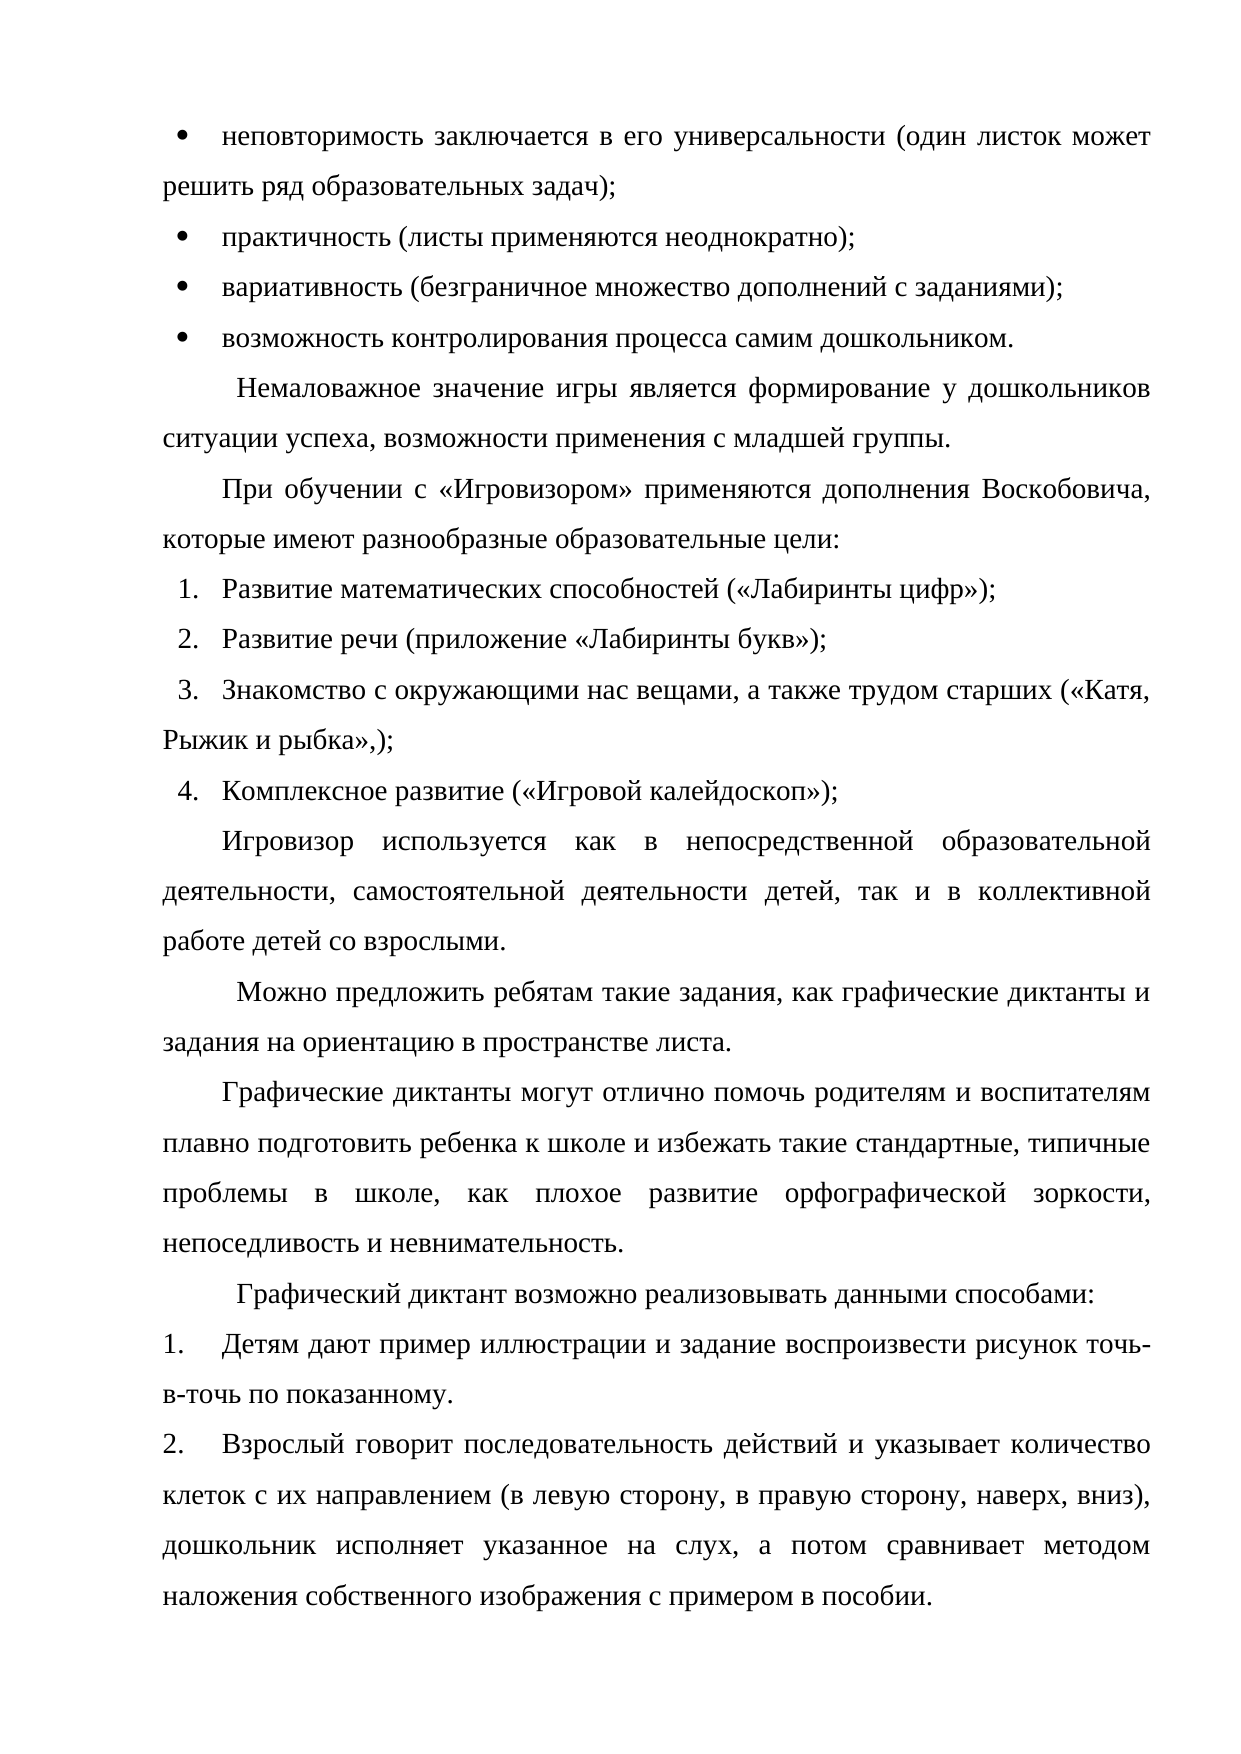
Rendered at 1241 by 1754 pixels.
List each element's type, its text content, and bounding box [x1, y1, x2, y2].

list вариативность (безграничное множество дополнений с заданиями); [162, 269, 1152, 303]
list Знакомство с окружающими нас вещами, а также трудом старших («Катя, Рыжик и рыбка»,); [162, 672, 1152, 756]
text Графические диктанты могут отлично помочь родителям и воспитателям плавно подготовить ребенка к школе и избежать такие стандартные, типичные проблемы в школе, как плохое развитие орфографической зоркости, непоседливость и невнимательность. [162, 1074, 1152, 1259]
list Развитие математических способностей («Лабиринты цифр»); [162, 571, 1152, 605]
text Игровизор используется как в непосредственной образовательной деятельности, самостоятельной деятельности детей, так и в коллективной работе детей со взрослыми. [162, 823, 1152, 957]
list Взрослый говорит последовательность действий и указывает количество клеток с их направлением (в левую сторону, в правую сторону, наверх, вниз), дошкольник исполняет указанное на слух, а потом сравнивает методом наложения собственного изображения с примером в пособии. [162, 1427, 1152, 1611]
list возможность контролирования процесса самим дошкольником. [162, 320, 1152, 353]
list неповторимость заключается в его универсальности (один листок может решить ряд образовательных задач); [162, 118, 1152, 202]
list Детям дают пример иллюстрации и задание воспроизвести рисунок точь-в-точь по показанному. [162, 1326, 1152, 1410]
text Немаловажное значение игры является формирование у дошкольников ситуации успеха, возможности применения с младшей группы. [162, 370, 1152, 454]
text При обучении с «Игровизором» применяются дополнения Воскобовича, которые имеют разнообразные образовательные цели: [162, 471, 1152, 554]
text Можно предложить ребятам такие задания, как графические диктанты и задания на ориентацию в пространстве листа. [162, 974, 1152, 1058]
text Графический диктант возможно реализовывать данными способами: [162, 1276, 1152, 1309]
list практичность (листы применяются неоднократно); [162, 219, 1152, 252]
list Развитие речи (приложение «Лабиринты букв»); [162, 622, 1152, 655]
list Комплексное развитие («Игровой калейдоскоп»); [162, 773, 1152, 806]
